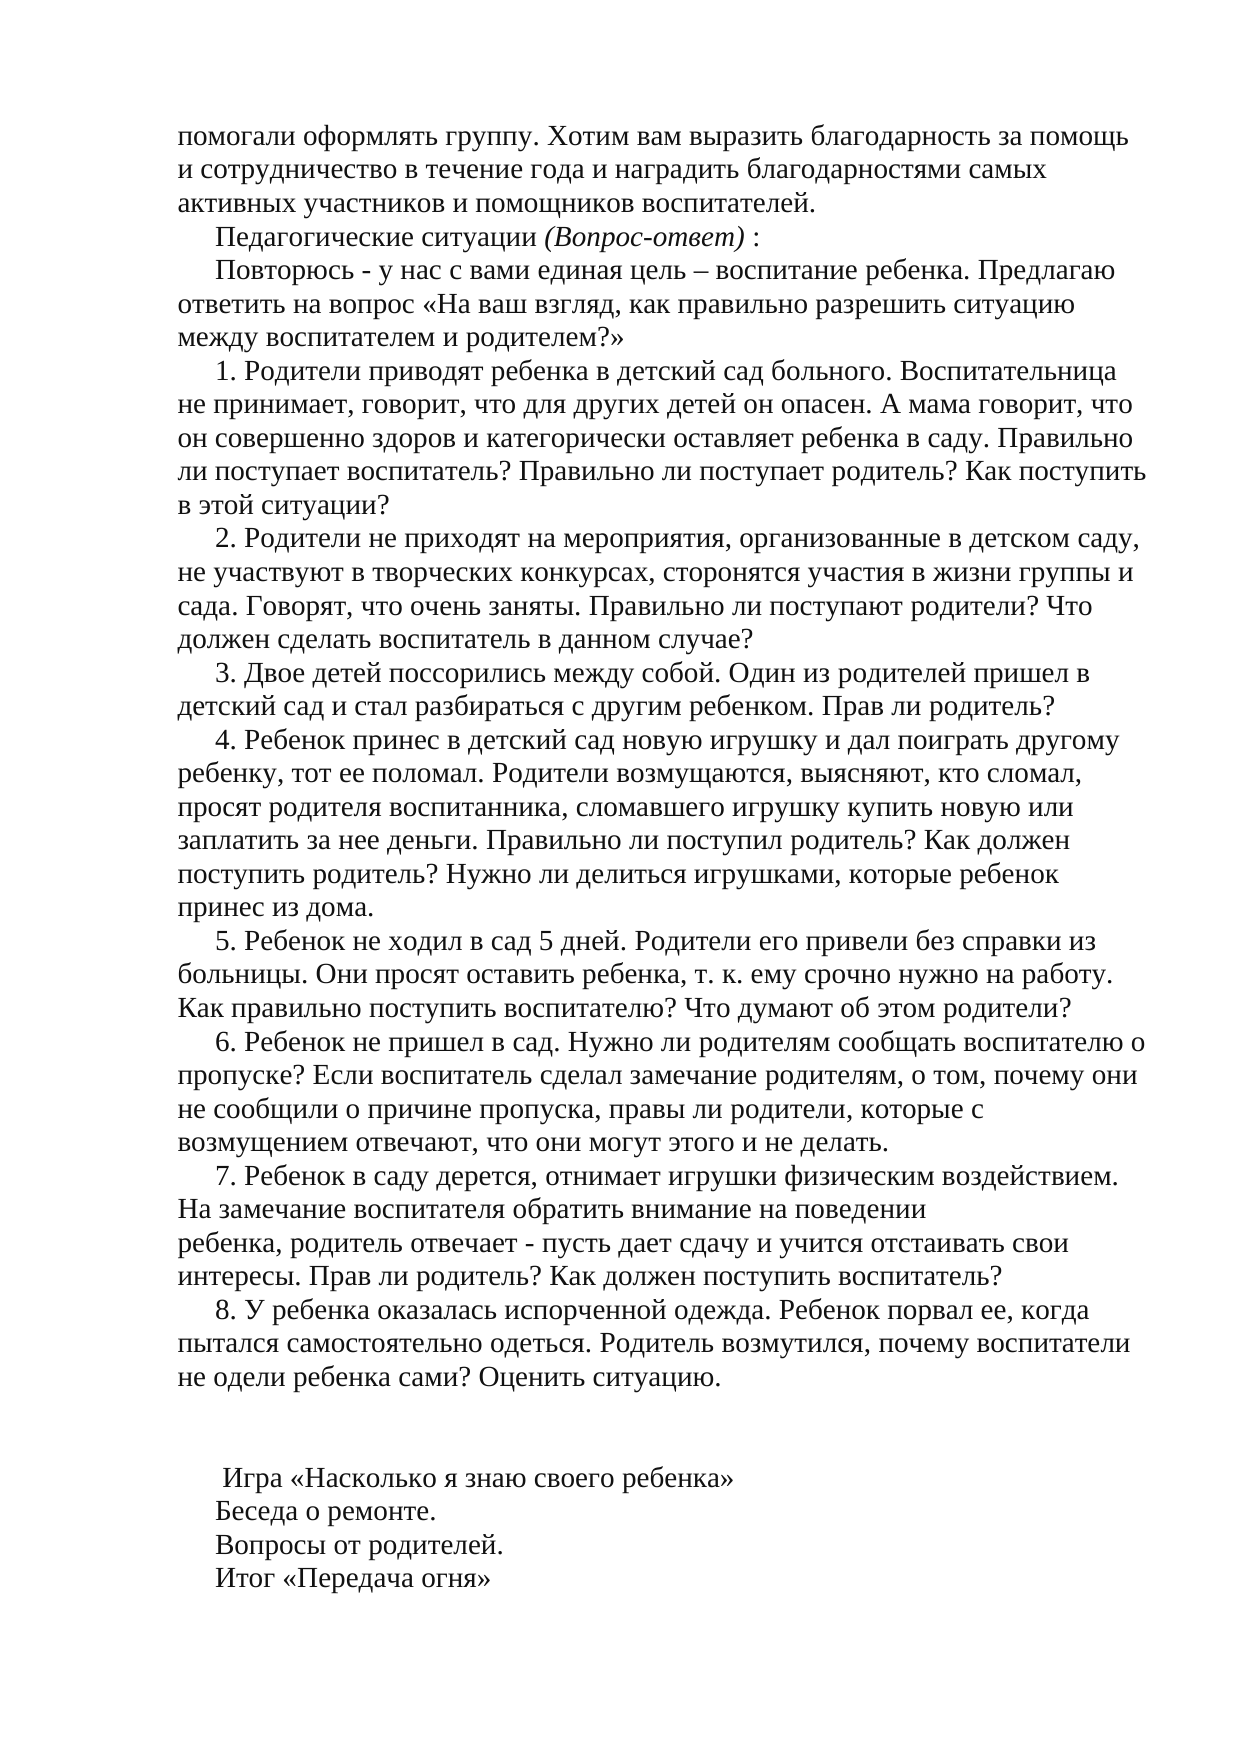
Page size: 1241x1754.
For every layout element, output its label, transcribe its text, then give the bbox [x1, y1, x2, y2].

text 2. Родители не приходят на мероприятия, организованные в детском саду, не участвуют в творческих конкурсах, сторонятся участия в жизни группы и сада. Говорят, что очень заняты. Правильно ли поступают родители? Что должен сделать воспитатель в данном случае? [177, 521, 1152, 655]
text Игра «Насколько я знаю своего ребенка» [177, 1460, 1152, 1493]
text 8. У ребенка оказалась испорченной одежда. Ребенок порвал ее, когда пытался самостоятельно одеться. Родитель возмутился, почему воспитатели не одели ребенка сами? Оценить ситуацию. [177, 1292, 1152, 1393]
text Итог «Передача огня» [177, 1560, 1152, 1594]
text Повторюсь - у нас с вами единая цель – воспитание ребенка. Предлагаю ответить на вопрос «На ваш взгляд, как правильно разрешить ситуацию между воспитателем и родителем?» [177, 252, 1152, 353]
text Вопросы от родителей. [177, 1527, 1152, 1560]
text 7. Ребенок в саду дерется, отнимает игрушки физическим воздействием. На замечание воспитателя обратить внимание на поведении ребенка, родитель отвечает - пусть дает сдачу и учится отстаивать свои интересы. Прав ли родитель? Как должен поступить воспитатель? [177, 1158, 1152, 1292]
text 4. Ребенок принес в детский сад новую игрушку и дал поиграть другому ребенку, тот ее поломал. Родители возмущаются, выясняют, кто сломал, просят родителя воспитанника, сломавшего игрушку купить новую или заплатить за нее деньги. Правильно ли поступил родитель? Как должен поступить родитель? Нужно ли делиться игрушками, которые ребенок принес из дома. [177, 722, 1152, 923]
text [177, 118, 1152, 219]
text 1. Родители приводят ребенка в детский сад больного. Воспитательница не принимает, говорит, что для других детей он опасен. А мама говорит, что он совершенно здоров и категорически оставляет ребенка в саду. Правильно ли поступает воспитатель? Правильно ли поступает родитель? Как поступить в этой ситуации? [177, 353, 1152, 521]
text Беседа о ремонте. [177, 1493, 1152, 1527]
text 3. Двое детей поссорились между собой. Один из родителей пришел в детский сад и стал разбираться с другим ребенком. Прав ли родитель? [177, 655, 1152, 722]
text Педагогические ситуации (Вопрос-ответ) : [177, 219, 1152, 252]
text 6. Ребенок не пришел в сад. Нужно ли родителям сообщать воспитателю о пропуске? Если воспитатель сделал замечание родителям, о том, почему они не сообщили о причине пропуска, правы ли родители, которые с возмущением отвечают, что они могут этого и не делать. [177, 1024, 1152, 1158]
text 5. Ребенок не ходил в сад 5 дней. Родители его привели без справки из больницы. Они просят оставить ребенка, т. к. ему срочно нужно на работу. Как правильно поступить воспитателю? Что думают об этом родители? [177, 923, 1152, 1024]
